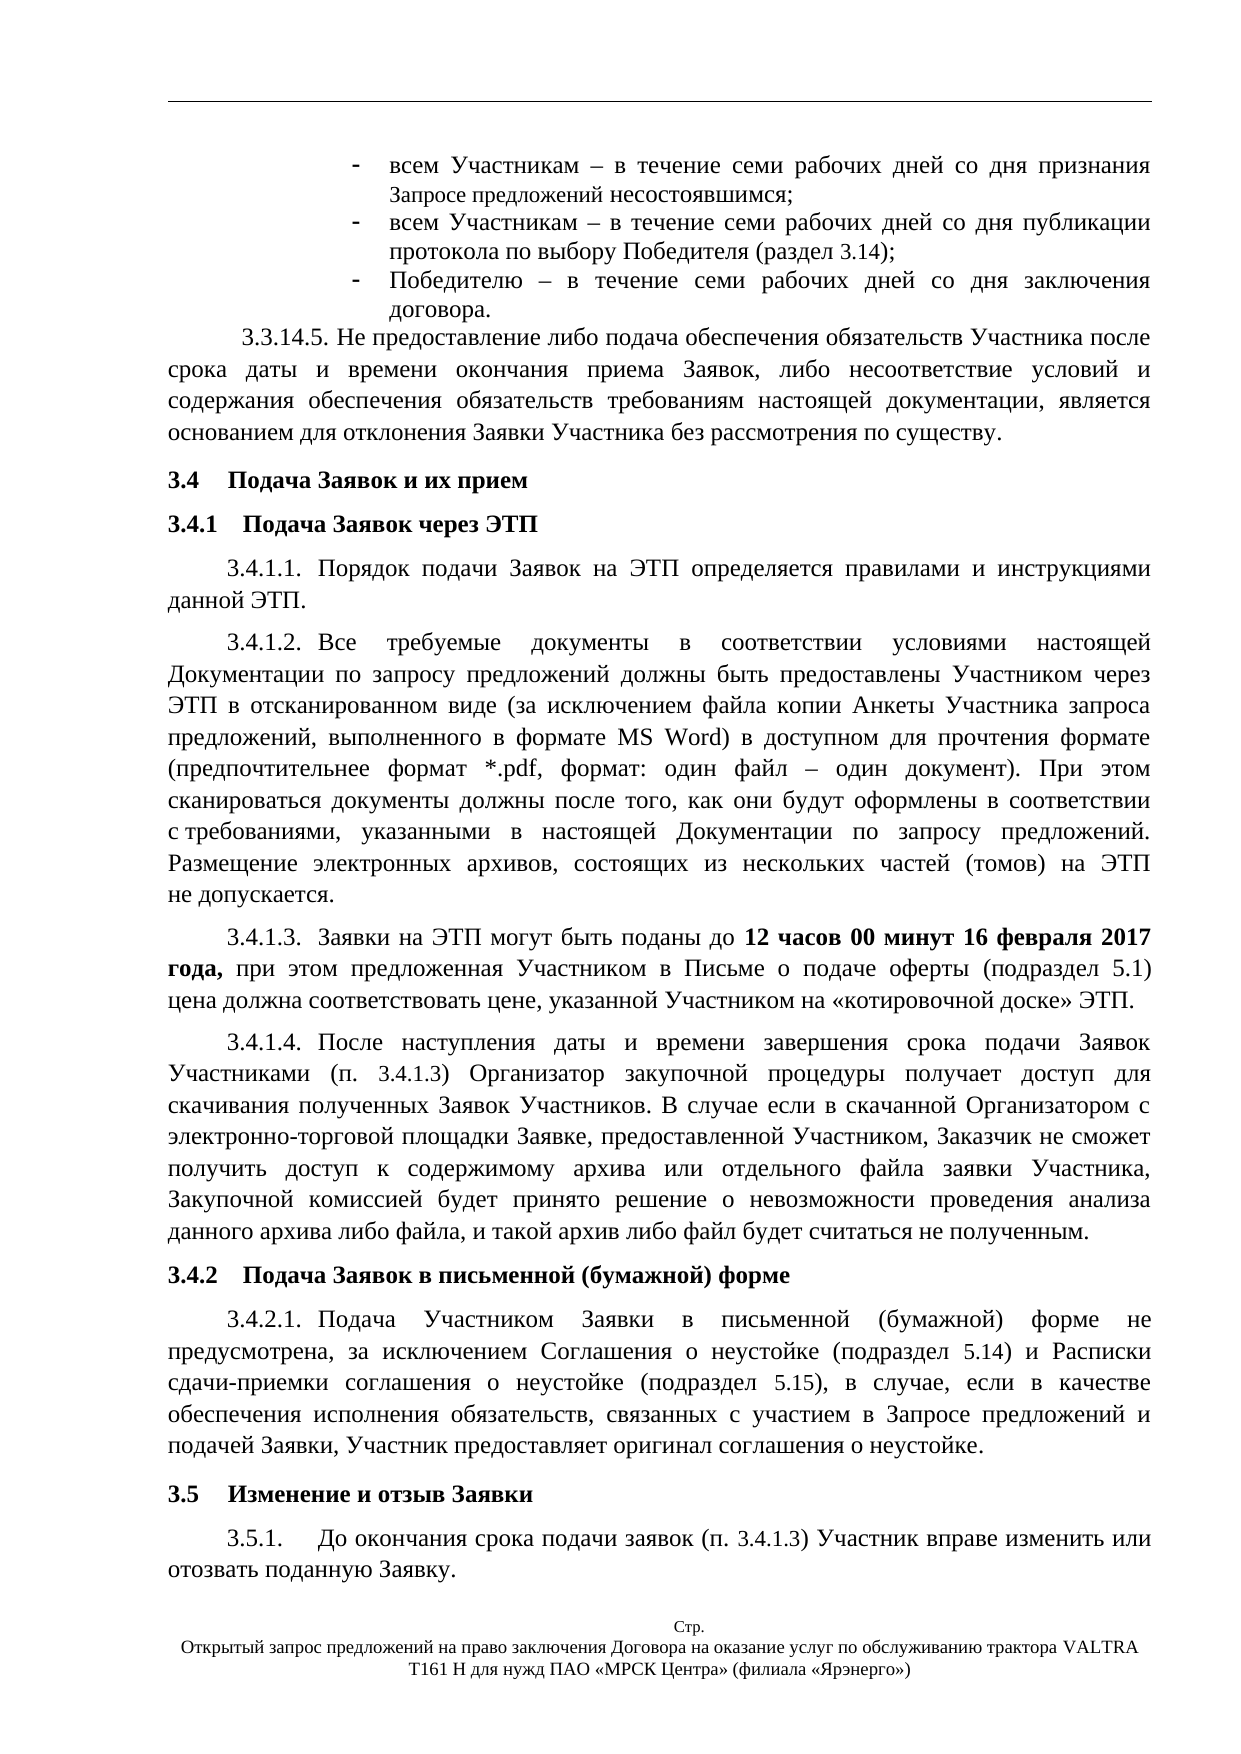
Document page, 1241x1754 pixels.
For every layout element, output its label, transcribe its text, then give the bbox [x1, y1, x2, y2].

list Заявки на ЭТП могут быть поданы до 12 часов 00 минут 16 февраля 2017 года, при этом предложенная Участником в Письме о подаче оферты (подраздел 5.1) цена должна соответствовать цене, указанной Участником на «котировочной доске» ЭТП. [168, 922, 1152, 1013]
list После наступления даты и времени завершения срока подачи Заявок Участниками (п. 3.4.1.3) Организатор закупочной процедуры получает доступ для скачивания полученных Заявок Участников. В случае если в скачанной Организатором с электронно-торговой площадки Заявке, предоставленной Участником, Заказчик не сможет получить доступ к содержимому архива или отдельного файла заявки Участника, Закупочной комиссией будет принято решение о невозможности проведения анализа данного архива либо файла, и такой архив либо файл будет считаться не полученным. [168, 1027, 1152, 1245]
list Подача Участником Заявки в письменной (бумажной) форме не предусмотрена, за исключением Соглашения о неустойке (подраздел 5.14) и Расписки сдачи-приемки соглашения о неустойке (подраздел 5.15), в случае, если в качестве обеспечения исполнения обязательств, связанных с участием в Запросе предложений и подачей Заявки, Участник предоставляет оригинал соглашения о неустойке. [168, 1304, 1152, 1459]
list Все требуемые документы в соответствии условиями настоящей Документации по запросу предложений должны быть предоставлены Участником через ЭТП в отсканированном виде (за исключением файла копии Анкеты Участника запроса предложений, выполненного в формате MS Word) в доступном для прочтения формате (предпочтительнее формат *.pdf, формат: один файл – один документ). При этом сканироваться документы должны после того, как они будут оформлены в соответствии с требованиями, указанными в настоящей Документации по запросу предложений. Размещение электронных архивов, состоящих из нескольких частей (томов) на ЭТП не допускается. [168, 627, 1152, 908]
list всем Участникам – в течение семи рабочих дней со дня признания Запросе предложений несостоявшимся; [352, 150, 1152, 207]
subtitle Подача Заявок и их прием [168, 465, 1152, 494]
list Не предоставление либо подача обеспечения обязательств Участника после срока даты и времени окончания приема Заявок, либо несоответствие условий и содержания обеспечения обязательств требованиям настоящей документации, является основанием для отклонения Заявки Участника без рассмотрения по существу. [168, 322, 1152, 446]
subtitle Изменение и отзыв Заявки [168, 1479, 1152, 1507]
list всем Участникам – в течение семи рабочих дней со дня публикации протокола по выбору Победителя (раздел 3.14); [352, 207, 1152, 265]
subtitle Подача Заявок в письменной (бумажной) форме [168, 1260, 1152, 1289]
list До окончания срока подачи заявок (п. 3.4.1.3) Участник вправе изменить или отозвать поданную Заявку. [168, 1523, 1152, 1583]
list Победителю – в течение семи рабочих дней со дня заключения договора. [352, 265, 1152, 322]
list Порядок подачи Заявок на ЭТП определяется правилами и инструкциями данной ЭТП. [168, 553, 1152, 614]
subtitle Подача Заявок через ЭТП [168, 509, 1152, 538]
